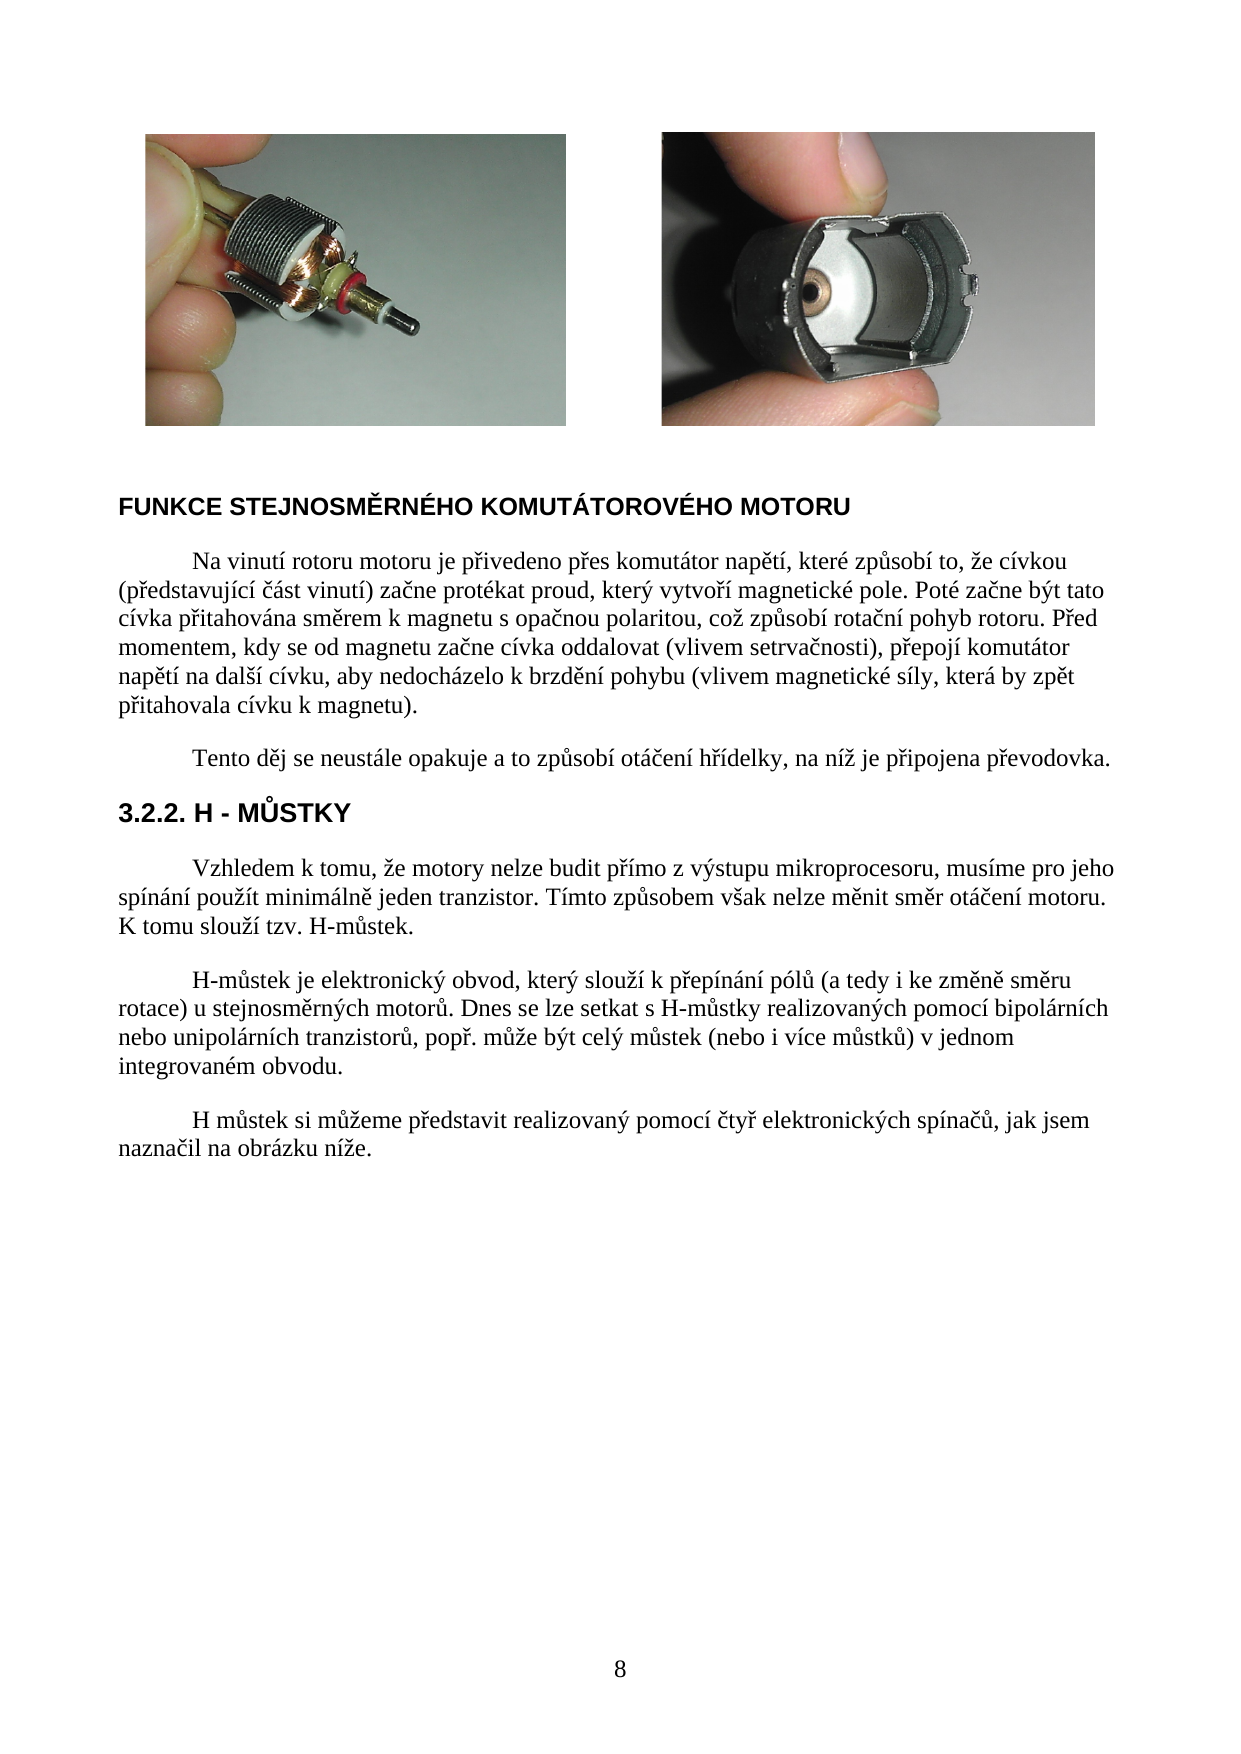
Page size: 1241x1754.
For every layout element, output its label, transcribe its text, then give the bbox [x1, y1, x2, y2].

subtitle FUNKCE STEJNOSMĚRNÉHO KOMUTÁTOROVÉHO MOTORU [118, 492, 1122, 521]
subtitle H - MŮSTKY [118, 797, 1122, 828]
picture [145, 134, 566, 426]
subtitle H-můstek je elektronický obvod, který slouží k přepínání pólů (a tedy i ke změně směru rotace) u stejnosměrných motorů. Dnes se lze setkat s H-můstky realizovaných pomocí bipolárních nebo unipolárních tranzistorů, popř. může být celý můstek (nebo i více můstků) v jednom integrovaném obvodu. [118, 965, 1122, 1080]
subtitle Na vinutí rotoru motoru je přivedeno přes komutátor napětí, které způsobí to, že cívkou (představující část vinutí) začne protékat proud, který vytvoří magnetické pole. Poté začne být tato cívka přitahována směrem k magnetu s opačnou polaritou, což způsobí rotační pohyb rotoru. Před momentem, kdy se od magnetu začne cívka oddalovat (vlivem setrvačnosti), přepojí komutátor napětí na další cívku, aby nedocházelo k brzdění pohybu (vlivem magnetické síly, která by zpět přitahovala cívku k magnetu). [118, 546, 1122, 718]
picture [661, 132, 1095, 426]
subtitle Tento děj se neustále opakuje a to způsobí otáčení hřídelky, na níž je připojena převodovka. [118, 743, 1122, 772]
subtitle Vzhledem k tomu, že motory nelze budit přímo z výstupu mikroprocesoru, musíme pro jeho spínání použít minimálně jeden tranzistor. Tímto způsobem však nelze měnit směr otáčení motoru. K tomu slouží tzv. H-můstek. [118, 853, 1122, 940]
subtitle H můstek si můžeme představit realizovaný pomocí čtyř elektronických spínačů, jak jsem naznačil na obrázku níže. [118, 1105, 1122, 1162]
